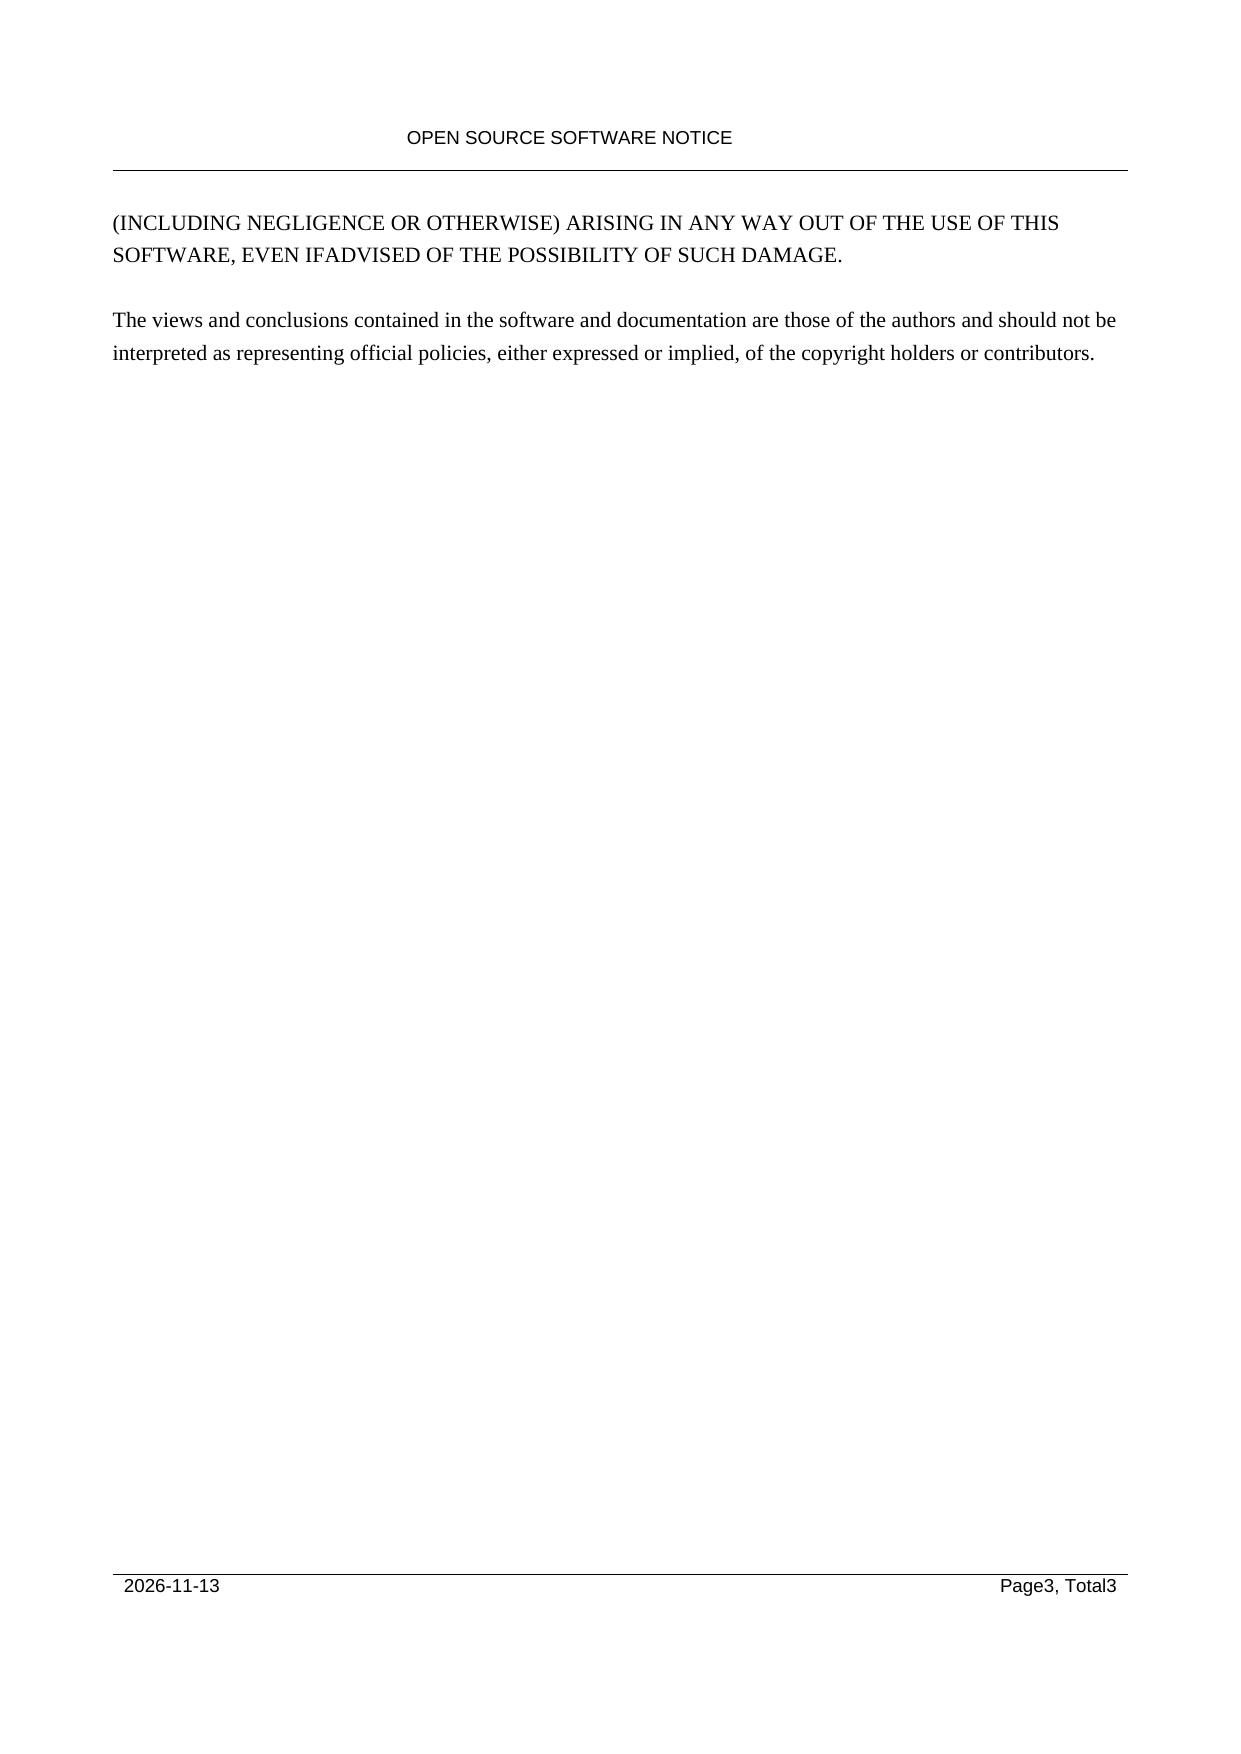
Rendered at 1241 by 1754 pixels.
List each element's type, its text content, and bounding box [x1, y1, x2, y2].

text The views and conclusions contained in the software and documentation are those of the authors and should not be interpreted as representing official policies, either expressed or implied, of the copyright holders or contributors. [112, 304, 1128, 369]
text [112, 206, 1128, 271]
